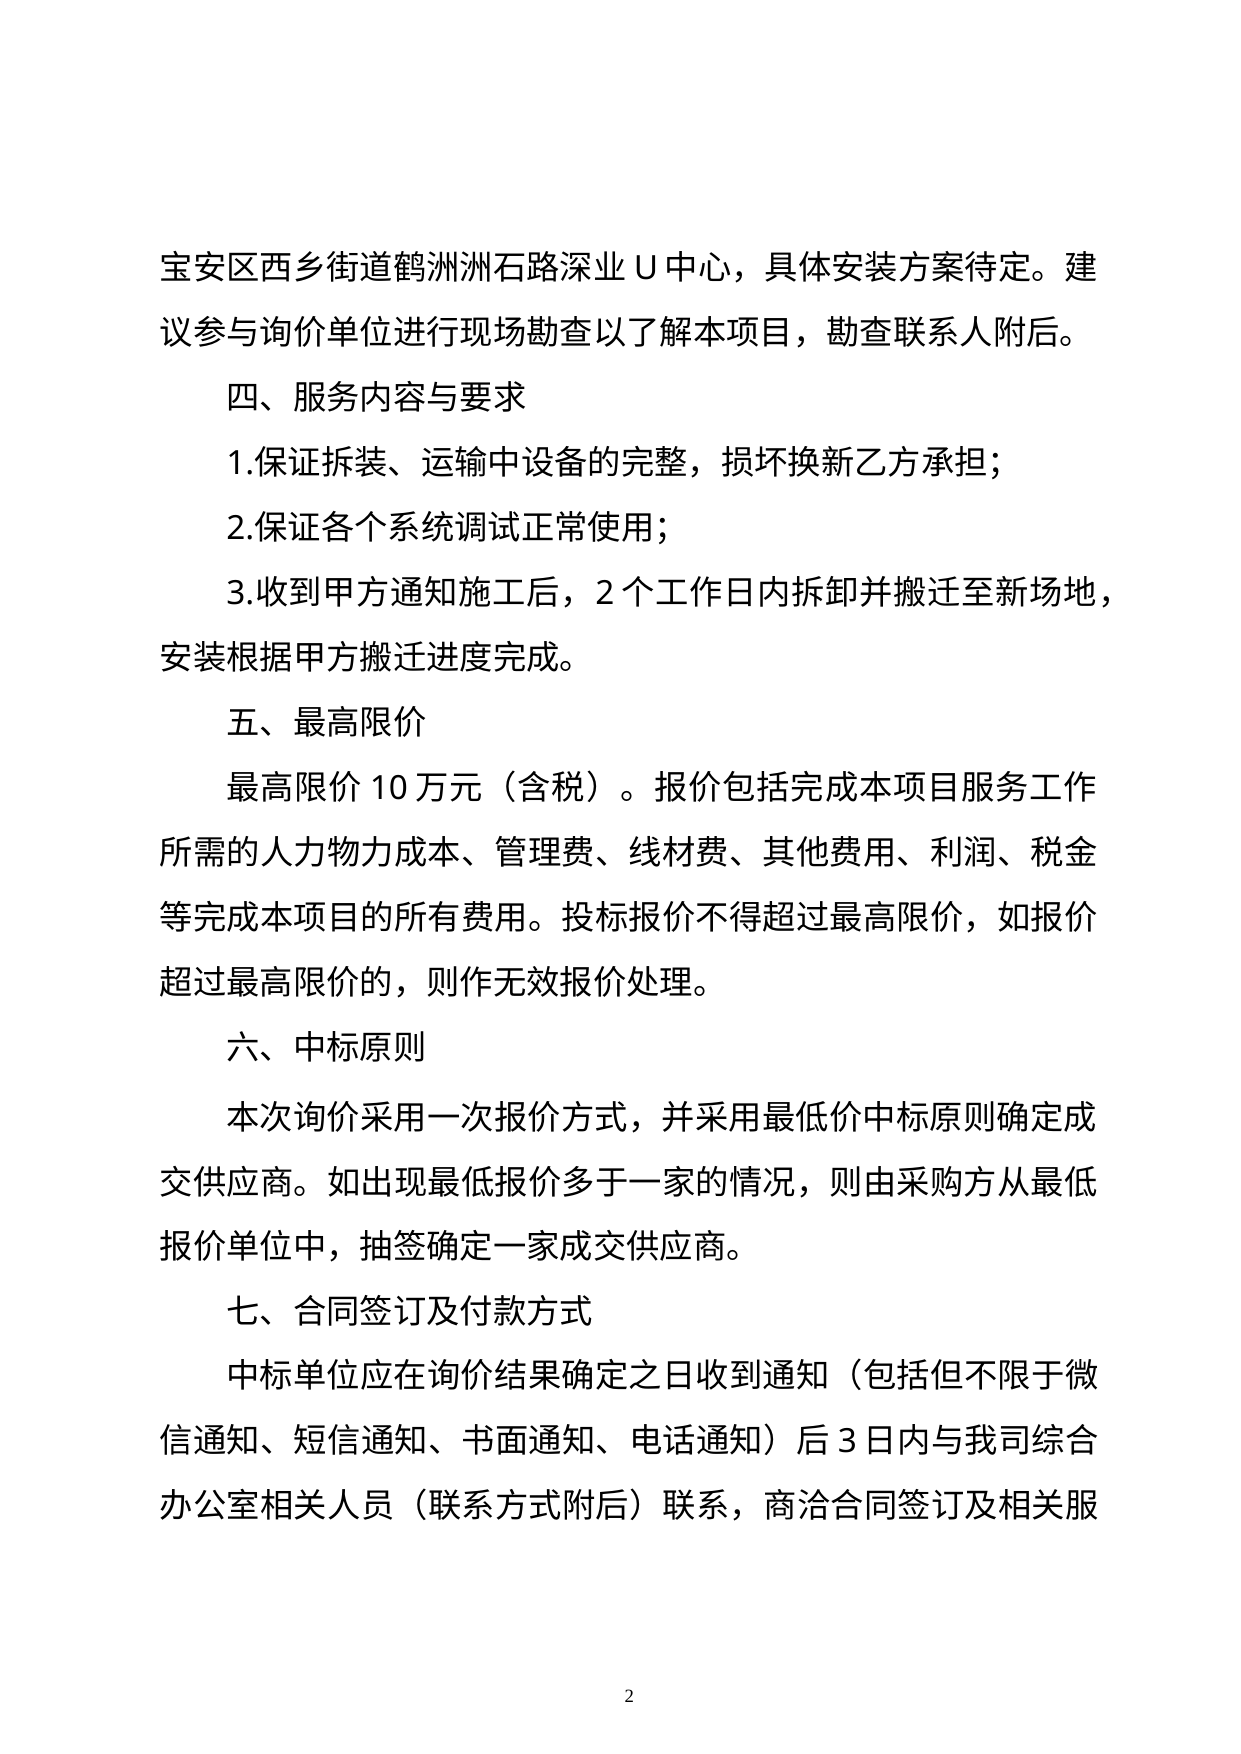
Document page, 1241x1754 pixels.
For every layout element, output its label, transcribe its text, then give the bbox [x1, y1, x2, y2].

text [159, 233, 1098, 363]
text 1.保证拆装、运输中设备的完整，损坏换新乙方承担； [159, 428, 1098, 493]
text 3.收到甲方通知施工后，2个工作日内拆卸并搬迁至新场地，安装根据甲方搬迁进度完成。 [159, 558, 1098, 688]
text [159, 1336, 1098, 1530]
text 五、最高限价 [159, 688, 1098, 753]
text 2.保证各个系统调试正常使用； [159, 493, 1098, 558]
text 四、服务内容与要求 [159, 363, 1098, 428]
text 最高限价10万元（含税）。报价包括完成本项目服务工作所需的人力物力成本、管理费、线材费、其他费用、利润、税金等完成本项目的所有费用。投标报价不得超过最高限价，如报价超过最高限价的，则作无效报价处理。 [159, 753, 1098, 1013]
text 七、合同签订及付款方式 [159, 1272, 1098, 1336]
text 本次询价采用一次报价方式，并采用最低价中标原则确定成交供应商。如出现最低报价多于一家的情况，则由采购方从最低报价单位中，抽签确定一家成交供应商。 [159, 1078, 1098, 1272]
text 六、中标原则 [159, 1013, 1098, 1078]
